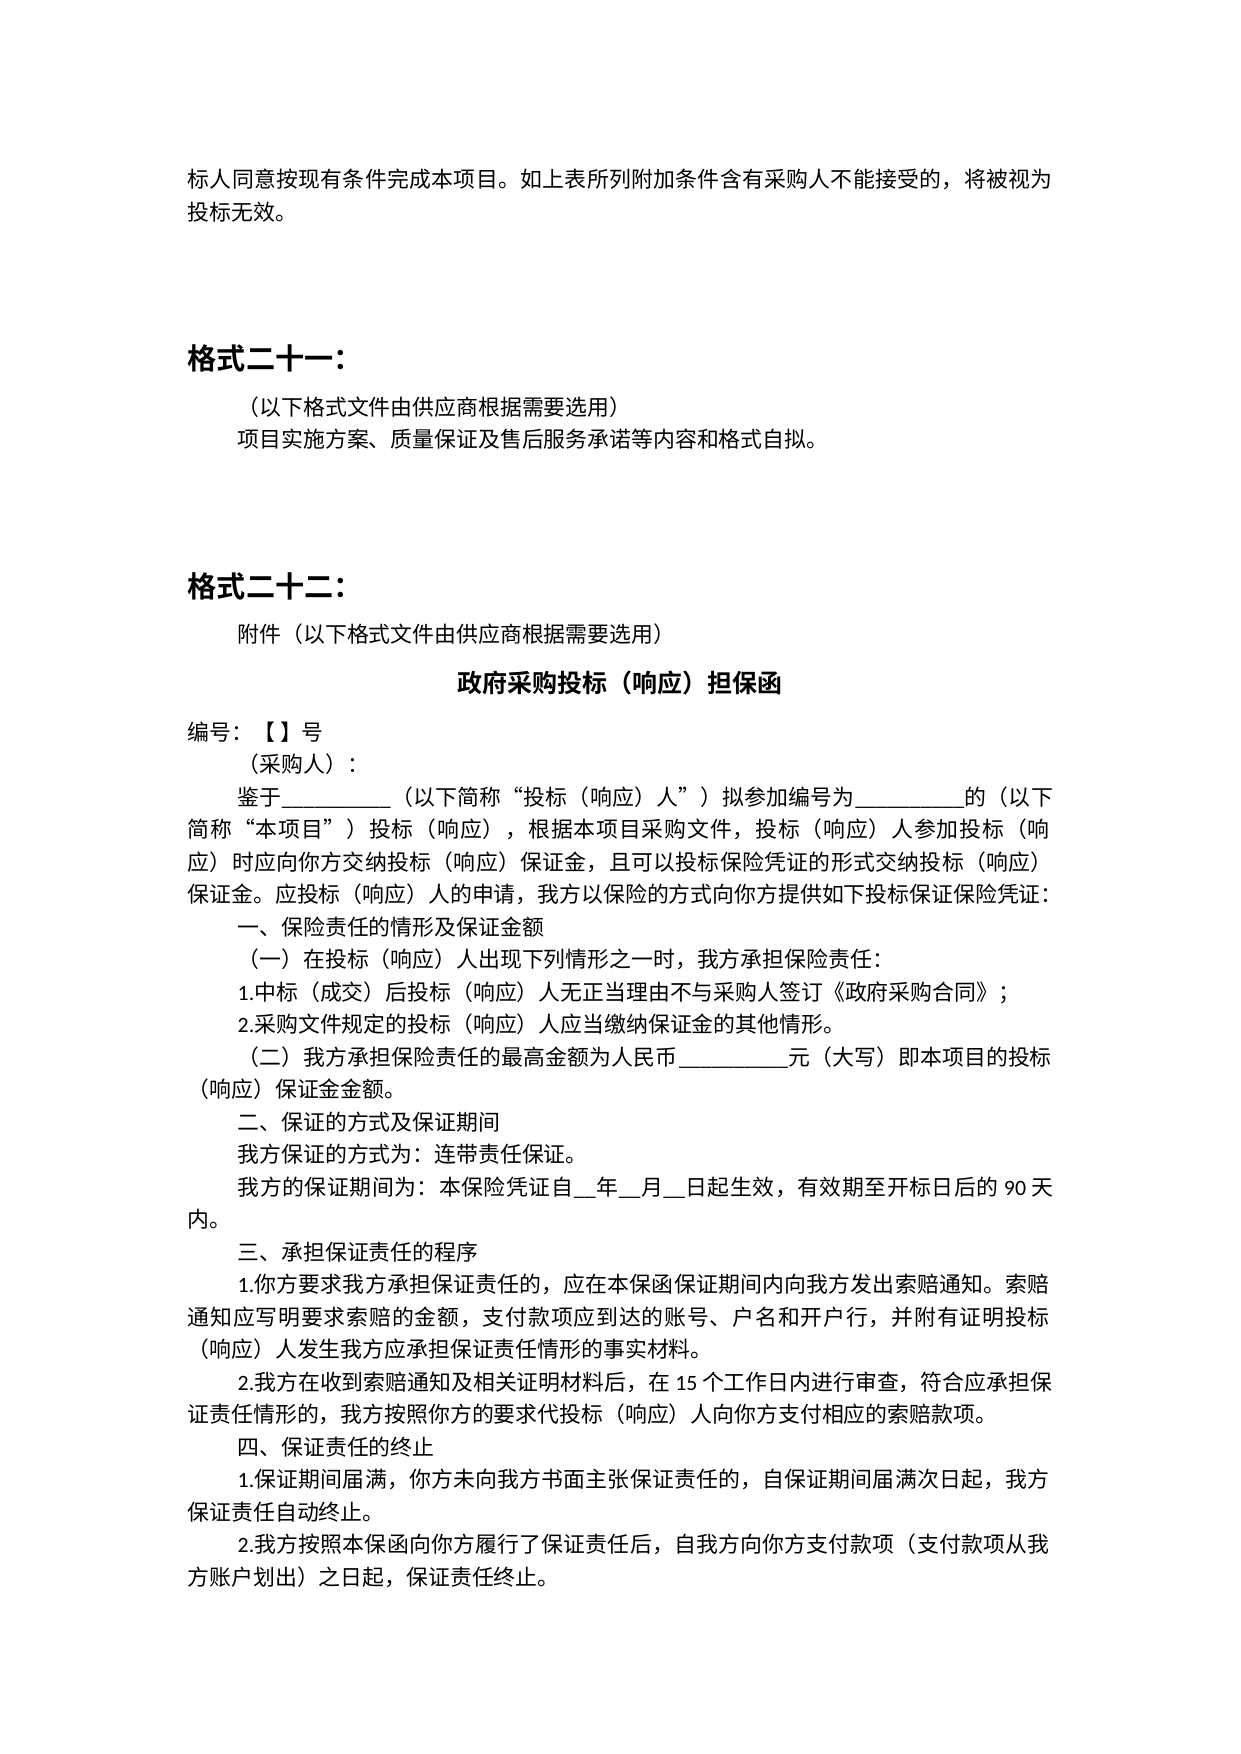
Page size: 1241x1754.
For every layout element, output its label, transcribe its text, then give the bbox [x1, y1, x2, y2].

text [187, 162, 1053, 227]
text 格式二十二： [187, 552, 1053, 617]
text 我方的保证期间为：本保险凭证自__年__月__日起生效，有效期至开标日后的90天内。 [187, 1169, 1053, 1234]
text 2.我方在收到索赔通知及相关证明材料后，在15个工作日内进行审查，符合应承担保证责任情形的，我方按照你方的要求代投标（响应）人向你方支付相应的索赔款项。 [187, 1364, 1053, 1429]
text 三、承担保证责任的程序 [187, 1234, 1053, 1267]
text （一）在投标（响应）人出现下列情形之一时，我方承担保险责任： [187, 942, 1053, 974]
text （采购人）： [187, 747, 1053, 779]
text 鉴于__________（以下简称“投标（响应）人”）拟参加编号为__________的（以下简称“本项目”）投标（响应），根据本项目采购文件，投标（响应）人参加投标（响应）时应向你方交纳投标（响应）保证金，且可以投标保险凭证的形式交纳投标（响应）保证金。应投标（响应）人的申请，我方以保险的方式向你方提供如下投标保证保险凭证： [187, 779, 1053, 909]
text 编号：【 】号 [187, 714, 1053, 747]
text 政府采购投标（响应）担保函 [187, 649, 1053, 714]
text 1.你方要求我方承担保证责任的，应在本保函保证期间内向我方发出索赔通知。索赔通知应写明要求索赔的金额，支付款项应到达的账号、户名和开户行，并附有证明投标（响应）人发生我方应承担保证责任情形的事实材料。 [187, 1267, 1053, 1364]
text 2.我方按照本保函向你方履行了保证责任后，自我方向你方支付款项（支付款项从我方账户划出）之日起，保证责任终止。 [187, 1527, 1053, 1592]
text 格式二十一： [187, 324, 1053, 389]
text 项目实施方案、质量保证及售后服务承诺等内容和格式自拟。 [187, 422, 1053, 454]
text （以下格式文件由供应商根据需要选用） [187, 389, 1053, 422]
text 附件（以下格式文件由供应商根据需要选用） [187, 617, 1053, 649]
text （二）我方承担保险责任的最高金额为人民币__________元（大写）即本项目的投标（响应）保证金金额。 [187, 1039, 1053, 1104]
text 2.采购文件规定的投标（响应）人应当缴纳保证金的其他情形。 [187, 1007, 1053, 1039]
text 一、保险责任的情形及保证金额 [187, 909, 1053, 942]
text 二、保证的方式及保证期间 [187, 1104, 1053, 1137]
text 我方保证的方式为：连带责任保证。 [187, 1137, 1053, 1169]
text 1.保证期间届满，你方未向我方书面主张保证责任的，自保证期间届满次日起，我方保证责任自动终止。 [187, 1462, 1053, 1527]
text 四、保证责任的终止 [187, 1429, 1053, 1462]
text 1.中标（成交）后投标（响应）人无正当理由不与采购人签订《政府采购合同》； [187, 974, 1053, 1007]
